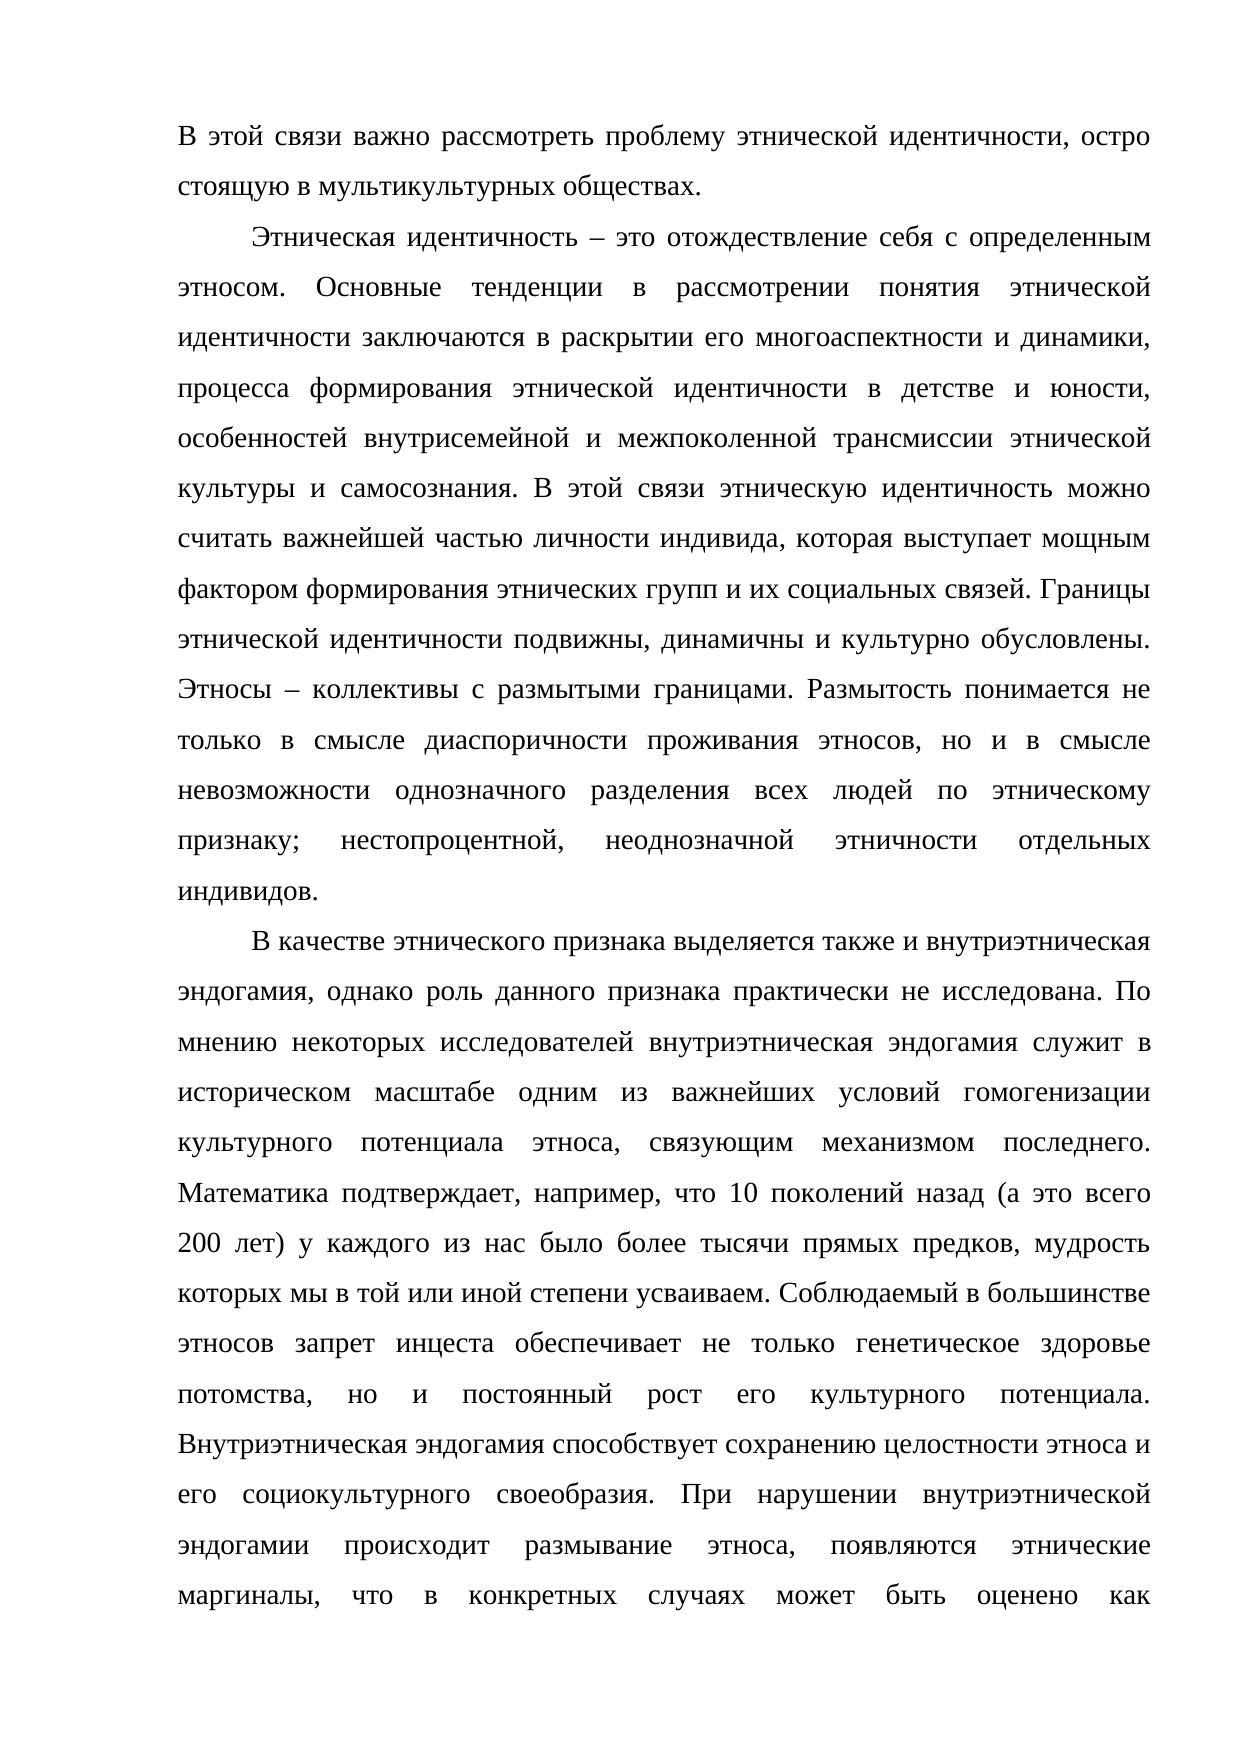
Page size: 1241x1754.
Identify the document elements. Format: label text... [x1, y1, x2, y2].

text Этническая идентичность – это отождествление себя с определенным этносом. Основные тенденции в рассмотрении понятия этнической идентичности заключаются в раскрытии его многоаспектности и динамики, процесса формирования этнической идентичности в детстве и юности, особенностей внутрисемейной и межпоколенной трансмиссии этнической культуры и самосознания. В этой связи этническую идентичность можно считать важнейшей частью личности индивида, которая выступает мощным фактором формирования этнических групп и их социальных связей. Границы этнической идентичности подвижны, динамичны и культурно обусловлены. Этносы – коллективы с размытыми границами. Размытость понимается не только в смысле диаспоричности проживания этносов, но и в смысле невозможности однозначного разделения всех людей по этническому признаку; нестопроцентной, неоднозначной этничности отдельных индивидов. [177, 219, 1152, 906]
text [177, 118, 1152, 202]
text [177, 923, 1152, 1611]
